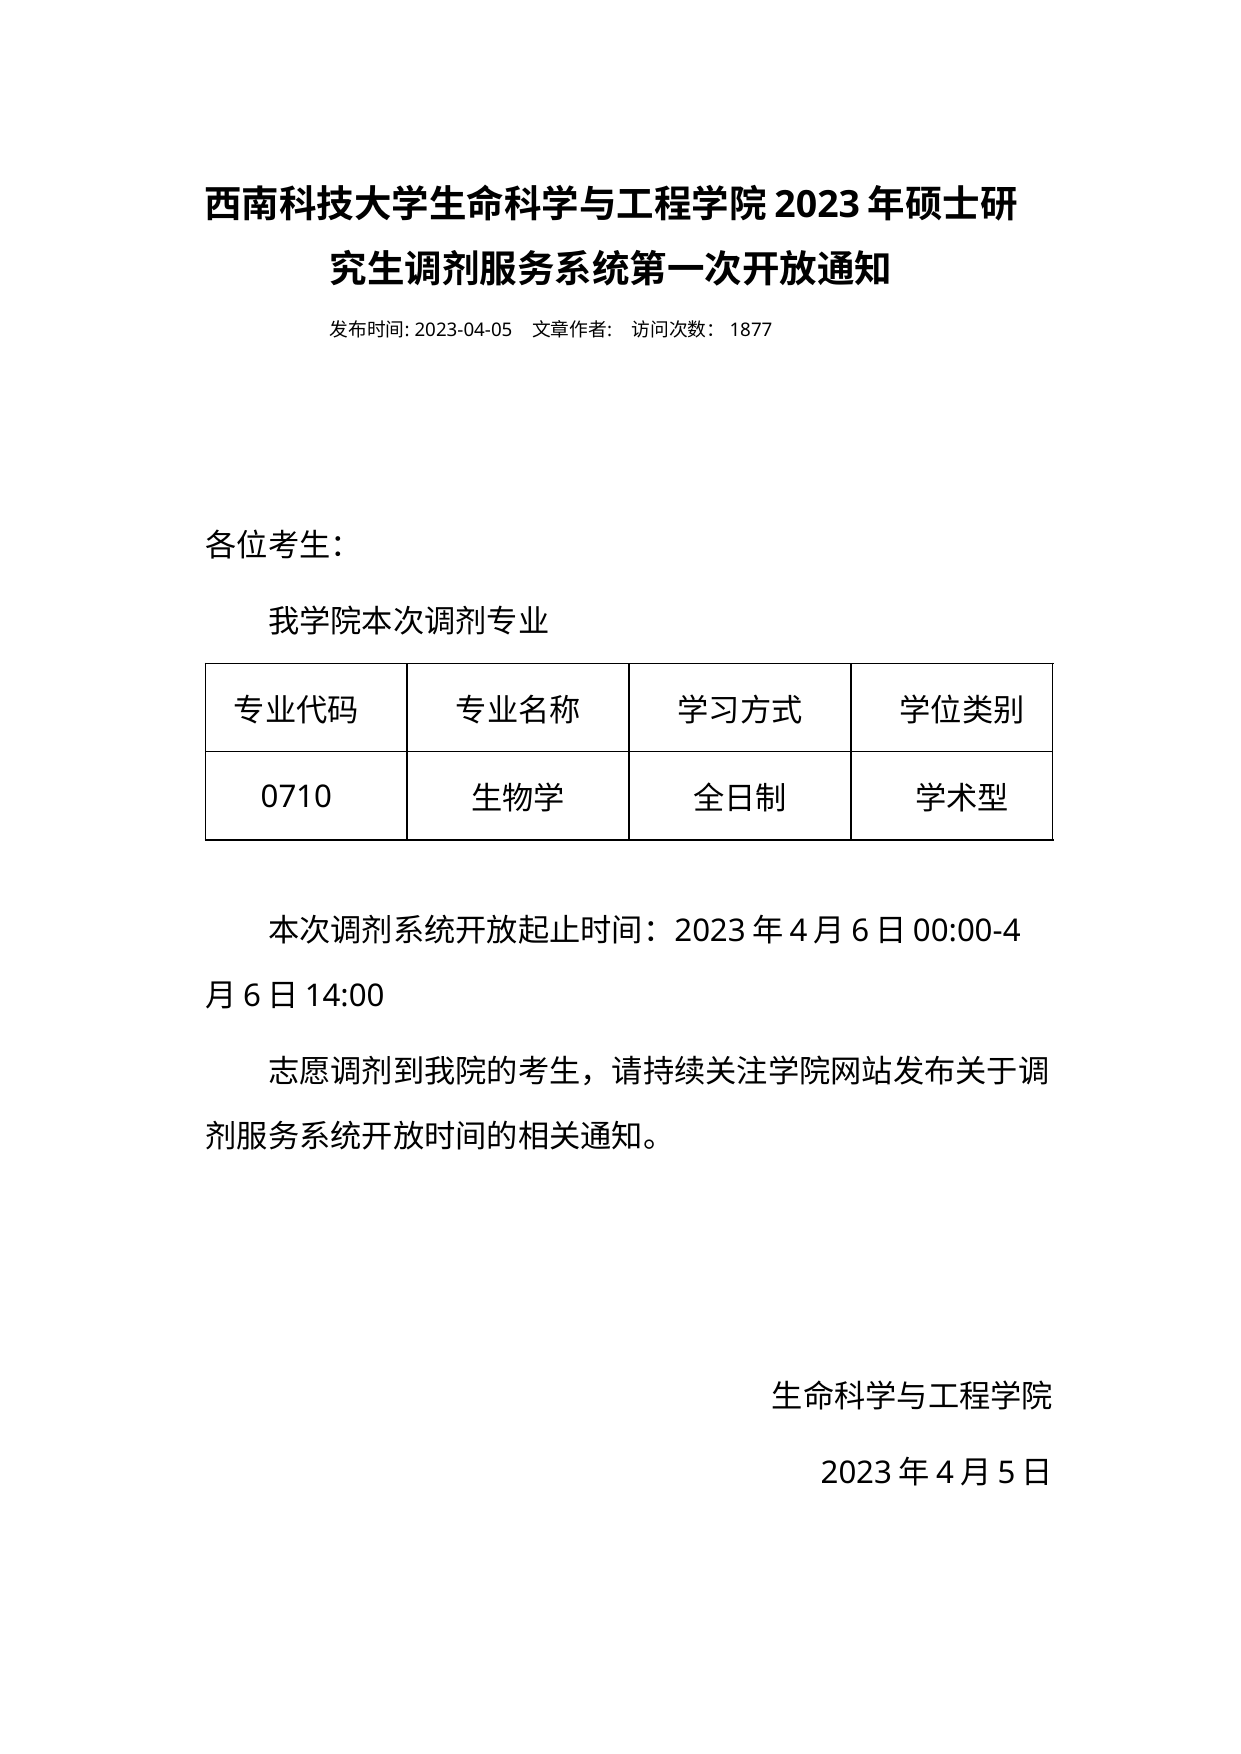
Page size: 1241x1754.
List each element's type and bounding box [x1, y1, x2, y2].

table_cell [188, 449, 1053, 1546]
table_header [188, 162, 1053, 449]
